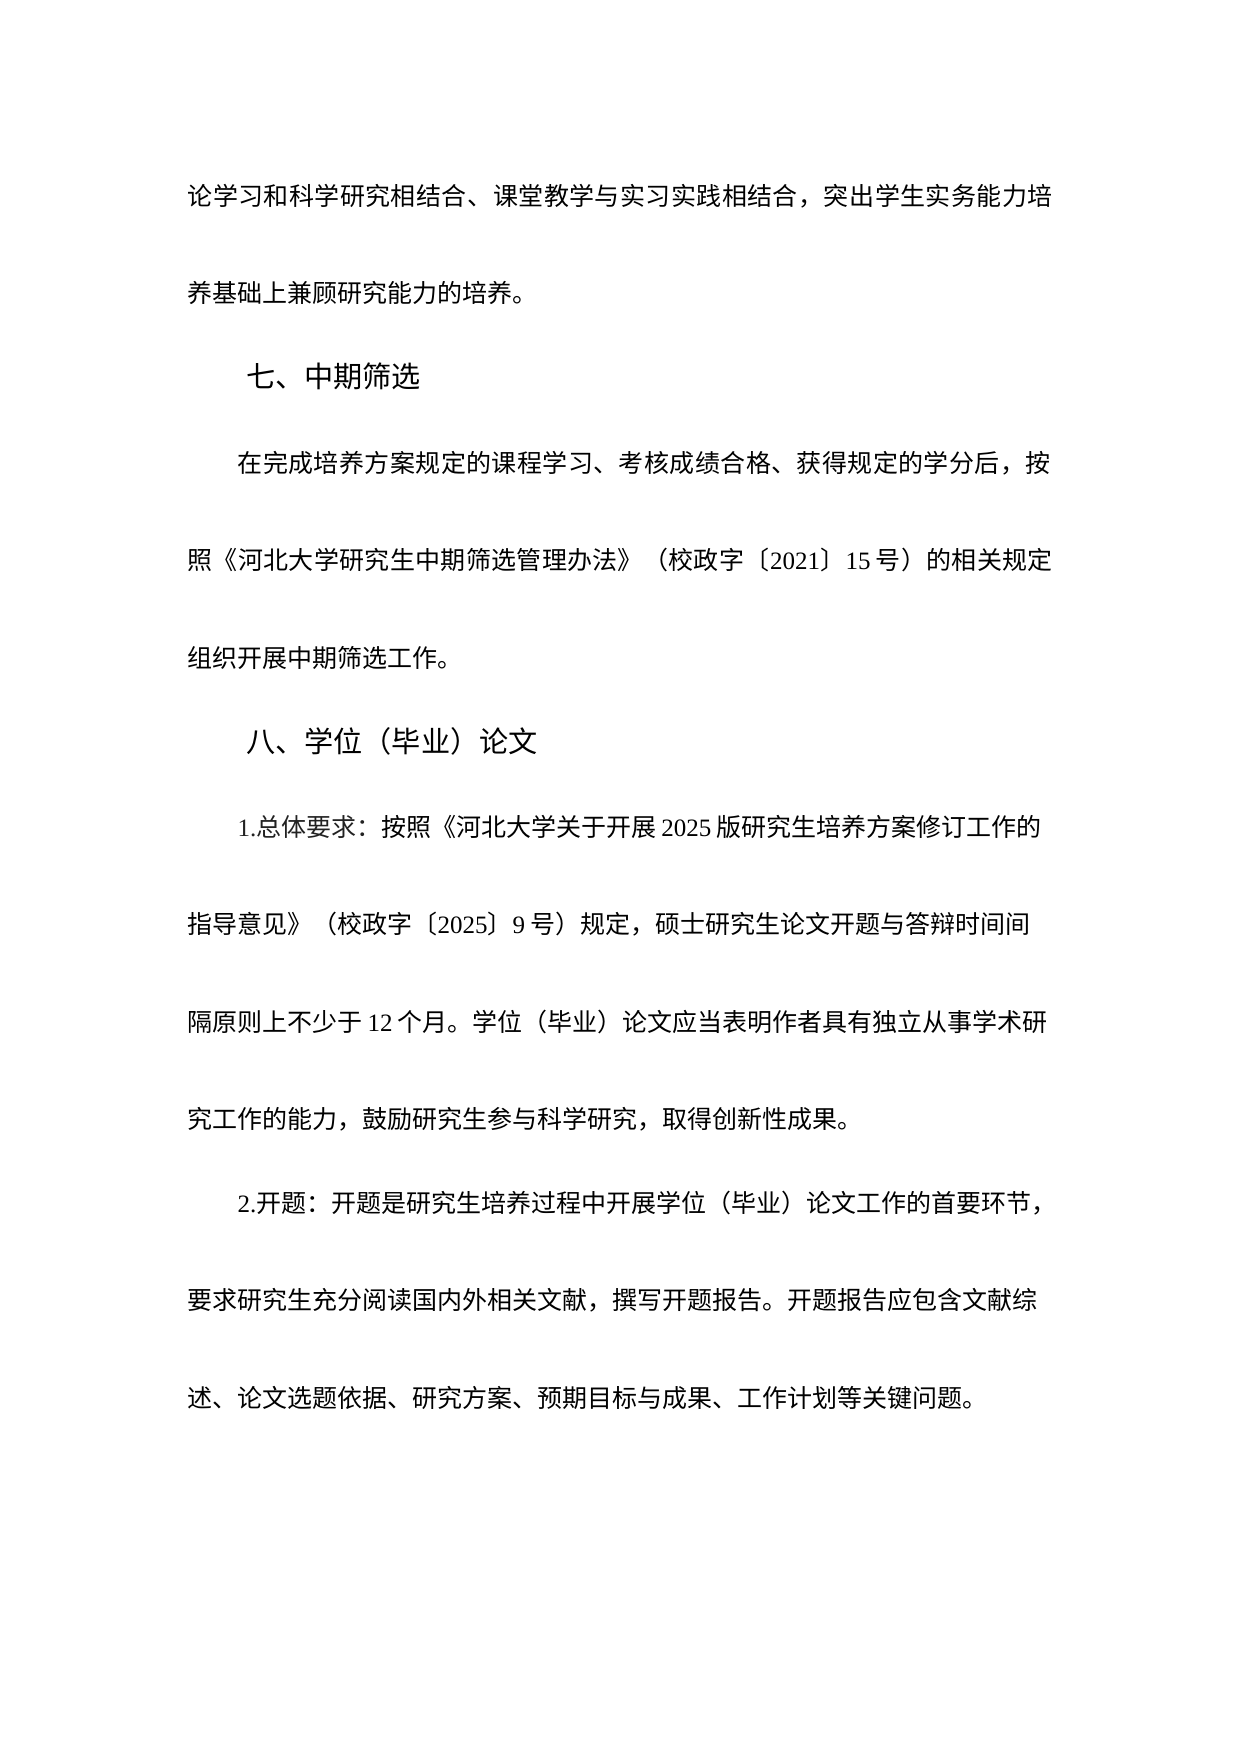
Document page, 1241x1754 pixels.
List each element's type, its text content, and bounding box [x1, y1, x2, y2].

text 2.开题：开题是研究生培养过程中开展学位（毕业）论文工作的首要环节，要求研究生充分阅读国内外相关文献，撰写开题报告。开题报告应包含文献综述、论文选题依据、研究方案、预期目标与成果、工作计划等关键问题。 [187, 1169, 1053, 1429]
text 1.总体要求：按照《河北大学关于开展2025版研究生培养方案修订工作的指导意见》（校政字〔2025〕9号）规定，硕士研究生论文开题与答辩时间间隔原则上不少于12个月。学位（毕业）论文应当表明作者具有独立从事学术研究工作的能力，鼓励研究生参与科学研究，取得创新性成果。 [187, 793, 1053, 1151]
text 七、中期筛选 [187, 343, 1053, 408]
text 八、学位（毕业）论文 [187, 707, 1053, 772]
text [187, 162, 1053, 324]
text 在完成培养方案规定的课程学习、考核成绩合格、获得规定的学分后，按照《河北大学研究生中期筛选管理办法》（校政字〔2021〕15号）的相关规定，组织开展中期筛选工作。 [187, 429, 1053, 689]
